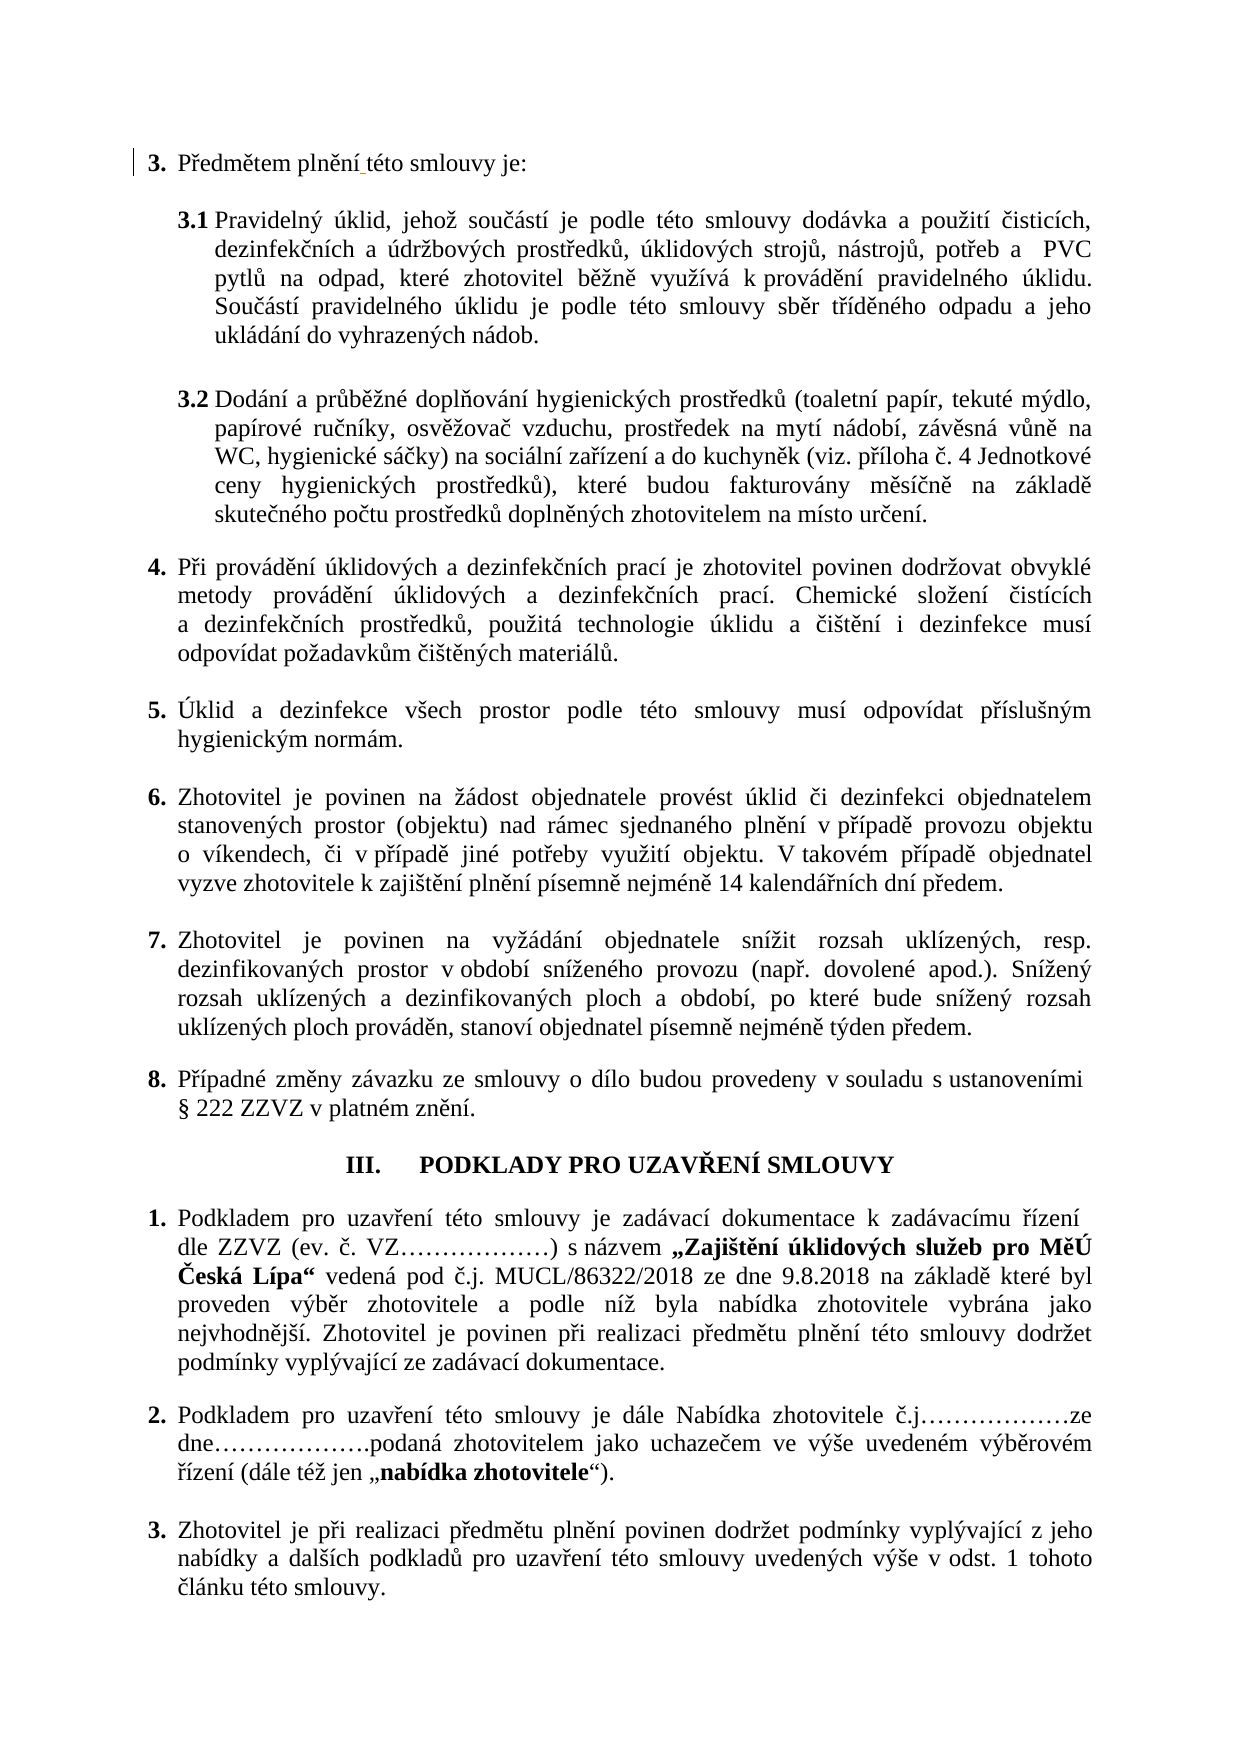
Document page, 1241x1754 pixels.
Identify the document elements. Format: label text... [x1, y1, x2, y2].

list Podkladem pro uzavření této smlouvy je dále Nabídka zhotovitele č.j………………ze dne……………….podaná zhotovitelem jako uchazečem ve výše uvedeném výběrovém řízení (dále též jen „nabídka zhotovitele“). [148, 1400, 1093, 1486]
list Podklady pro uzavření smlouvy [148, 1151, 1093, 1179]
list Zhotovitel je povinen na vyžádání objednatele snížit rozsah uklízených, resp. dezinfikovaných prostor v období sníženého provozu (např. dovolené apod.). Snížený rozsah uklízených a dezinfikovaných ploch a období, po které bude snížený rozsah uklízených ploch prováděn, stanoví objednatel písemně nejméně týden předem. [148, 925, 1093, 1040]
list Zhotovitel je při realizaci předmětu plnění povinen dodržet podmínky vyplývající z jeho nabídky a dalších podkladů pro uzavření této smlouvy uvedených výše v odst. 1 tohoto článku této smlouvy. [148, 1515, 1093, 1601]
list Dodání a průběžné doplňování hygienických prostředků (toaletní papír, tekuté mýdlo, papírové ručníky, osvěžovač vzduchu, prostředek na mytí nádobí, závěsná vůně na WC, hygienické sáčky) na sociální zařízení a do kuchyněk (viz. příloha č. 4 Jednotkové ceny hygienických prostředků), které budou fakturovány měsíčně na základě skutečného počtu prostředků doplněných zhotovitelem na místo určení. [177, 384, 1093, 528]
list Při provádění úklidových a dezinfekčních prací je zhotovitel povinen dodržovat obvyklé metody provádění úklidových a dezinfekčních prací. Chemické složení čistících a dezinfekčních prostředků, použitá technologie úklidu a čištění i dezinfekce musí odpovídat požadavkům čištěných materiálů. [148, 552, 1093, 667]
list Zhotovitel je povinen na žádost objednatele provést úklid či dezinfekci objednatelem stanovených prostor (objektu) nad rámec sjednaného plnění v případě provozu objektu o víkendech, či v případě jiné potřeby využití objektu. V takovém případě objednatel vyzve zhotovitele k zajištění plnění písemně nejméně 14 kalendářních dní předem. [148, 782, 1093, 897]
list Úklid a dezinfekce všech prostor podle této smlouvy musí odpovídat příslušným hygienickým normám. [148, 695, 1093, 753]
list Předmětem plněnítéto smlouvy je: [148, 148, 1093, 176]
list Podkladem pro uzavření této smlouvy je zadávací dokumentace k zadávacímu řízení dle ZZVZ (ev. č. VZ………………) s názvem „Zajištění úklidových služeb pro MěÚ Česká Lípa“ vedená pod č.j. MUCL/86322/2018 ze dne 9.8.2018 na základě které byl proveden výběr zhotovitele a podle níž byla nabídka zhotovitele vybrána jako nejvhodnější. Zhotovitel je povinen při realizaci předmětu plnění této smlouvy dodržet podmínky vyplývající ze zadávací dokumentace. [148, 1203, 1093, 1376]
list Pravidelný úklid, jehož součástí je podle této smlouvy dodávka a použití čisticích, dezinfekčních a údržbových prostředků, úklidových strojů, nástrojů, potřeb a PVC pytlů na odpad, které zhotovitel běžně využívá k provádění pravidelného úklidu. Součástí pravidelného úklidu je podle této smlouvy sběr tříděného odpadu a jeho ukládání do vyhrazených nádob. [177, 205, 1093, 349]
list Případné změny závazku ze smlouvy o dílo budou provedeny v souladu s ustanoveními § 222 ZZVZ v platném znění. [148, 1064, 1093, 1122]
